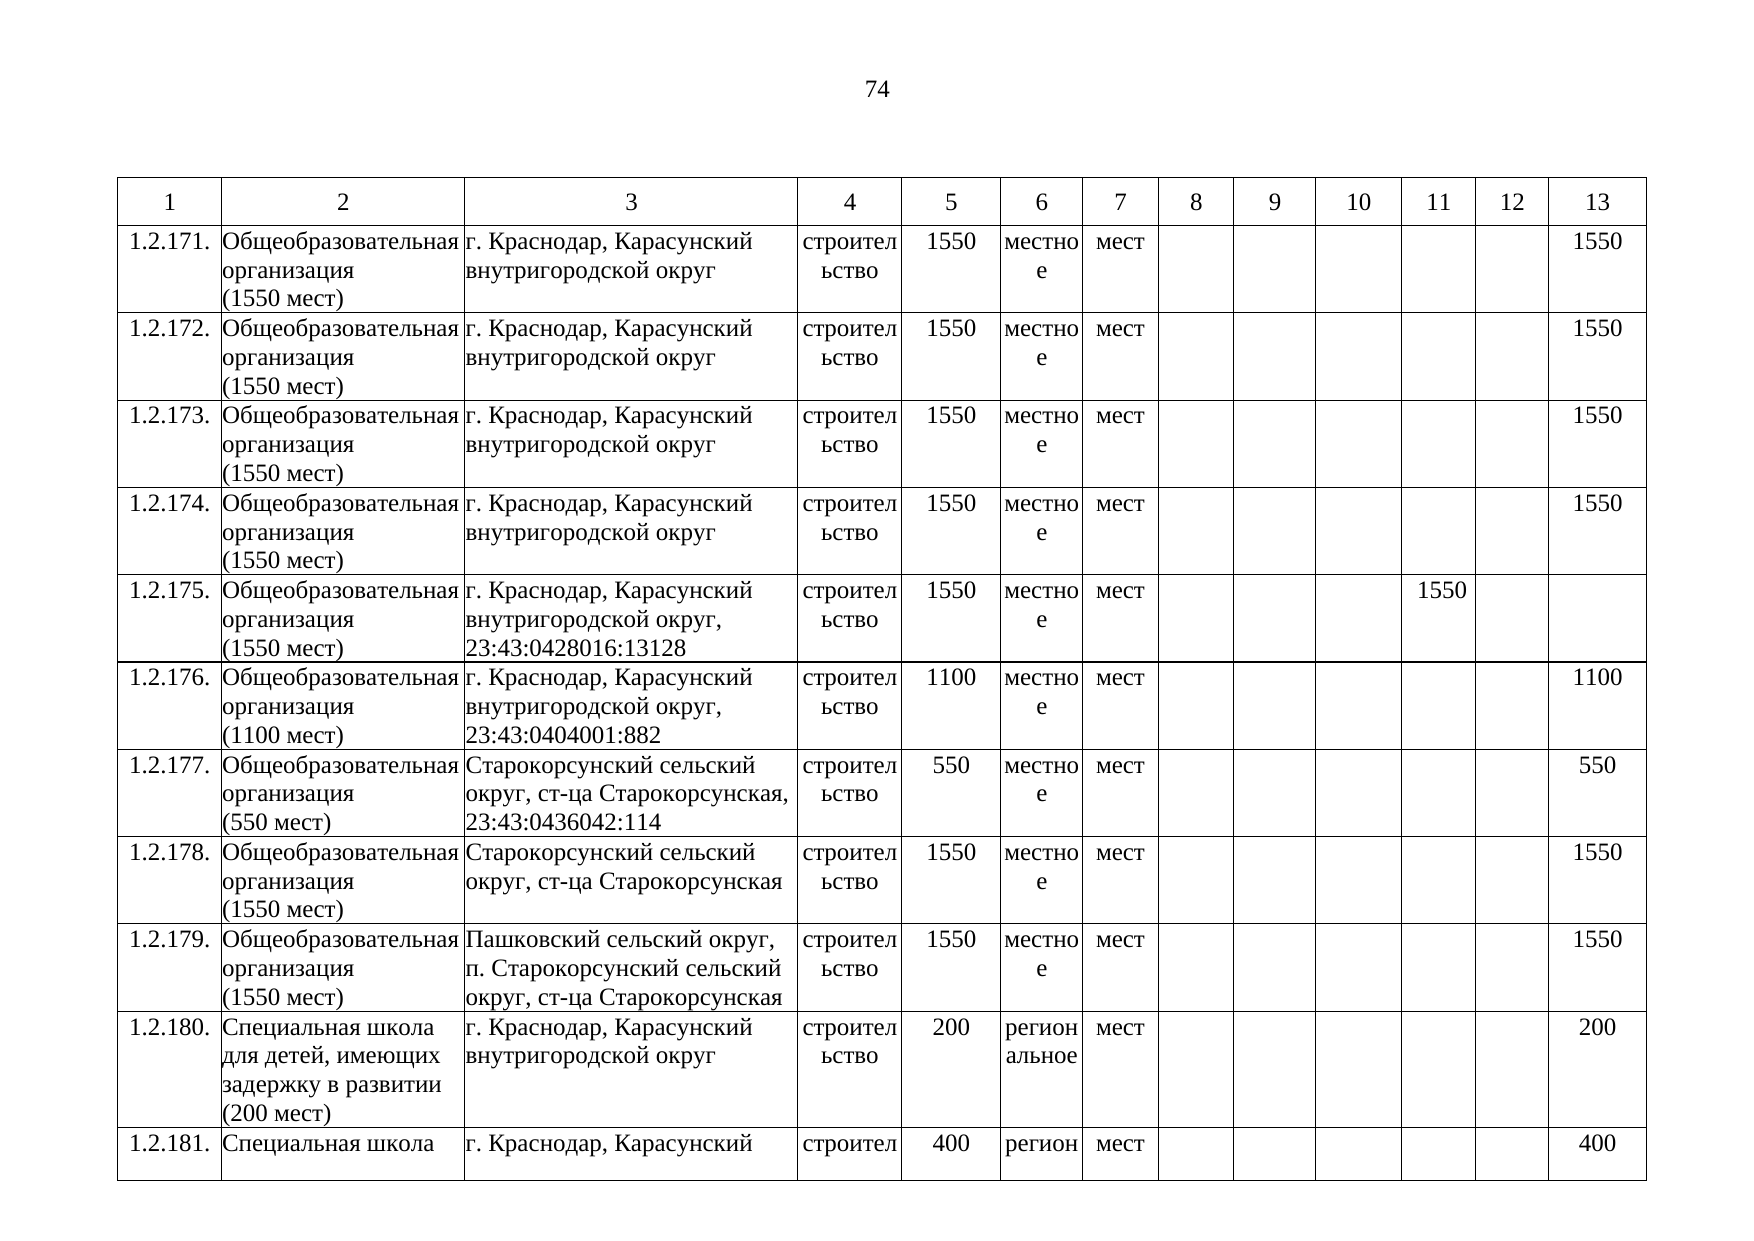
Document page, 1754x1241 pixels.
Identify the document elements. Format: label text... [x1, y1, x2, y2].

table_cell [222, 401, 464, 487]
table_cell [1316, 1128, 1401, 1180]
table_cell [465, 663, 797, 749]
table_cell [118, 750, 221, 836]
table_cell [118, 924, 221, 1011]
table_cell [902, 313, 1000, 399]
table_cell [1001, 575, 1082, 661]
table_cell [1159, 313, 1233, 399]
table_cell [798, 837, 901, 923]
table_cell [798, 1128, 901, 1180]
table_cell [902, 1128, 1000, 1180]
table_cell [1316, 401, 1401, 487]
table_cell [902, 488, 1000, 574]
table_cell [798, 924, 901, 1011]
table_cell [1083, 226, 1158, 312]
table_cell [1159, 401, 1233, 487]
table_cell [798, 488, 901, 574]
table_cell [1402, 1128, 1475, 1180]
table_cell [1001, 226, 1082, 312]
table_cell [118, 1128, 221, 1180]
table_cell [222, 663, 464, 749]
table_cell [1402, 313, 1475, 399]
table_header 13 [1549, 178, 1646, 225]
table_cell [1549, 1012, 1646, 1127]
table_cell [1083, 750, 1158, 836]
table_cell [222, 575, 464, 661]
table_header 3 [465, 178, 797, 225]
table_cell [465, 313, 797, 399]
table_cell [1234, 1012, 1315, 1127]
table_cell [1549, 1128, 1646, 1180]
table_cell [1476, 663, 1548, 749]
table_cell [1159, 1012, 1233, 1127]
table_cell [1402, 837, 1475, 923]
table_header 5 [902, 178, 1000, 225]
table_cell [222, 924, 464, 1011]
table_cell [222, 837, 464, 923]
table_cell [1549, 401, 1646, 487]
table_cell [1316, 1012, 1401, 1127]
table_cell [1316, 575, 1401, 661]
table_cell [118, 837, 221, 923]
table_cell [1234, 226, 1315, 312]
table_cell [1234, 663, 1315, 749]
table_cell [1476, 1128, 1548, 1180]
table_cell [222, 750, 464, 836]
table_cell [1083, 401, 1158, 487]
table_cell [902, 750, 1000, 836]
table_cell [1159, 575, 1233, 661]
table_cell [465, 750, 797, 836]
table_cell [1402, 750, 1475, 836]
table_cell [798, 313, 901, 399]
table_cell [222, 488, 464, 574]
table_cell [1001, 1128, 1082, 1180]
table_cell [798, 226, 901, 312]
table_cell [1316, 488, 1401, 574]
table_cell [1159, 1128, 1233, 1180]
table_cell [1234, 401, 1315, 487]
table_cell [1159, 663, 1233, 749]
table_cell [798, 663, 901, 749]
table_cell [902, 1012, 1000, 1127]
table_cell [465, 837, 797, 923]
table_header 1 [118, 178, 221, 225]
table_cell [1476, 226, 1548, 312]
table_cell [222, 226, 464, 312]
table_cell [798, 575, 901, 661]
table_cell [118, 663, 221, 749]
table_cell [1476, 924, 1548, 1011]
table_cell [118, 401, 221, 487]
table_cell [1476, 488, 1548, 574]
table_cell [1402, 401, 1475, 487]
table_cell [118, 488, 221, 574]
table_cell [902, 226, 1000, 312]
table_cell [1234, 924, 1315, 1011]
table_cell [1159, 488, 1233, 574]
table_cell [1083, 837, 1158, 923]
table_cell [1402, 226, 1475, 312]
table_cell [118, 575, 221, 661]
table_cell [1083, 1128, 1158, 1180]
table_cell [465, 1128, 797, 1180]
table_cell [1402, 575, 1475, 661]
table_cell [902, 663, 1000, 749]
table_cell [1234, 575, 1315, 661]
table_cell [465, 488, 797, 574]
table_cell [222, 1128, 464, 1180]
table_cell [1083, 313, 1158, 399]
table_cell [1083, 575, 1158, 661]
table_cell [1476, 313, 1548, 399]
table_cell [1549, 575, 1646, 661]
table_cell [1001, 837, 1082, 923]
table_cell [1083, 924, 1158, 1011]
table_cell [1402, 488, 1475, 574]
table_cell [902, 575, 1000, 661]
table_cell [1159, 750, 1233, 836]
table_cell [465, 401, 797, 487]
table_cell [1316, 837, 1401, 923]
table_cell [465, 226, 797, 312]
table_header 6 [1001, 178, 1082, 225]
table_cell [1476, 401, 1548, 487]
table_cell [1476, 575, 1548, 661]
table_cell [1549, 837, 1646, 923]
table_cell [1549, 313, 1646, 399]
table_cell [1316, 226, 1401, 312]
table_header 9 [1234, 178, 1315, 225]
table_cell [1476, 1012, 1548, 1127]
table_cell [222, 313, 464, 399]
table_header 4 [798, 178, 901, 225]
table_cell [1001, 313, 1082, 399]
table_header 11 [1402, 178, 1475, 225]
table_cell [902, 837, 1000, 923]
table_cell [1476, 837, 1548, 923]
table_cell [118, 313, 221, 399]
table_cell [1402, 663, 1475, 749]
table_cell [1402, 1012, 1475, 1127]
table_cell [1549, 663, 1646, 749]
table_header 12 [1476, 178, 1548, 225]
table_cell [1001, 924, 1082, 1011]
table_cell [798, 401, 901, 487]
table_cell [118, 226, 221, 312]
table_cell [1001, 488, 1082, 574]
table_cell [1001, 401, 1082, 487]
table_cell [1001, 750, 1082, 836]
table_header 7 [1083, 178, 1158, 225]
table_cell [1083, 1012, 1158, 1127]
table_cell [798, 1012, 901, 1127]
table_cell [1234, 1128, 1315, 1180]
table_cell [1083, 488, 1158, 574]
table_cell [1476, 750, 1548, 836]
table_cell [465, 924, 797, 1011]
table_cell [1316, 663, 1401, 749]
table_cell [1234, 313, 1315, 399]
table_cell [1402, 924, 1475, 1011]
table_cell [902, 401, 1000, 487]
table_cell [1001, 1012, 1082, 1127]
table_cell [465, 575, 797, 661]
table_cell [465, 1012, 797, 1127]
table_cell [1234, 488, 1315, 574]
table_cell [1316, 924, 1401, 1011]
table_header 8 [1159, 178, 1233, 225]
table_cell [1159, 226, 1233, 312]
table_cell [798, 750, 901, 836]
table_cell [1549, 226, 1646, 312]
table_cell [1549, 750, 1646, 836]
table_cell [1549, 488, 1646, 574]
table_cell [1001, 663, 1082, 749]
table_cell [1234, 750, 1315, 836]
table_header 2 [222, 178, 464, 225]
table_header 10 [1316, 178, 1401, 225]
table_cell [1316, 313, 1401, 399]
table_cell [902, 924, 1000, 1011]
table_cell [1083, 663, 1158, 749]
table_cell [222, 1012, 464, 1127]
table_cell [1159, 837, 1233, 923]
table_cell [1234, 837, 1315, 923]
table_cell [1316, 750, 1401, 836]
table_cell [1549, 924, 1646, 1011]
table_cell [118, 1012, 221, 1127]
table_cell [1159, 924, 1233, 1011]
